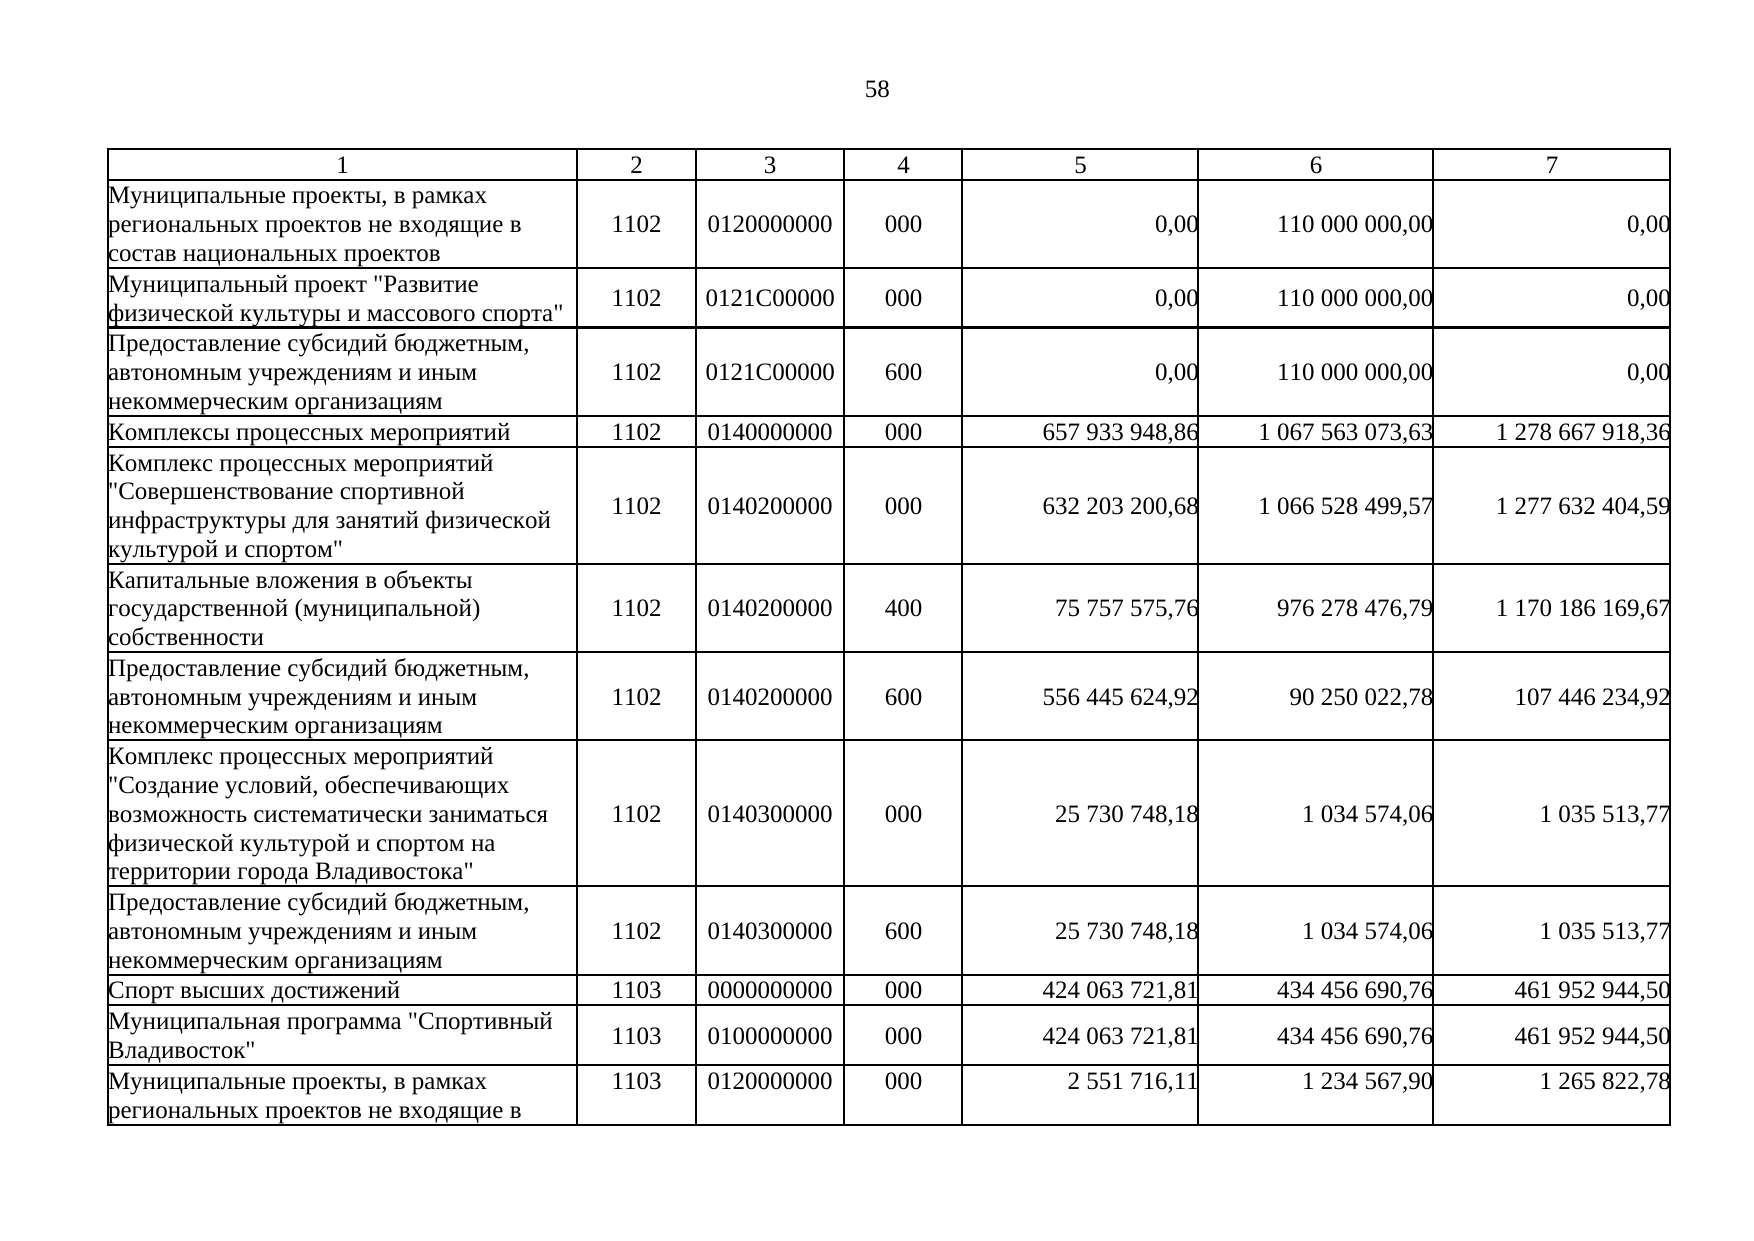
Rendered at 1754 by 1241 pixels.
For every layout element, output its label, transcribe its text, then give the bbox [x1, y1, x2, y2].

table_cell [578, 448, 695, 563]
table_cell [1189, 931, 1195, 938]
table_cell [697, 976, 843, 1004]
table_header 5 [963, 150, 1197, 178]
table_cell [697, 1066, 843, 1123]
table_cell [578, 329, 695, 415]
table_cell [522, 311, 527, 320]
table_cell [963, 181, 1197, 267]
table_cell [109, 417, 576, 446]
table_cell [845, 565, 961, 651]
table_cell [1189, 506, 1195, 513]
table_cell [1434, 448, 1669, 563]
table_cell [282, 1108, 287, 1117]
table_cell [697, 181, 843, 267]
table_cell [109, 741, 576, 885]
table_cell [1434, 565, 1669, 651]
table_header 7 [1434, 150, 1669, 178]
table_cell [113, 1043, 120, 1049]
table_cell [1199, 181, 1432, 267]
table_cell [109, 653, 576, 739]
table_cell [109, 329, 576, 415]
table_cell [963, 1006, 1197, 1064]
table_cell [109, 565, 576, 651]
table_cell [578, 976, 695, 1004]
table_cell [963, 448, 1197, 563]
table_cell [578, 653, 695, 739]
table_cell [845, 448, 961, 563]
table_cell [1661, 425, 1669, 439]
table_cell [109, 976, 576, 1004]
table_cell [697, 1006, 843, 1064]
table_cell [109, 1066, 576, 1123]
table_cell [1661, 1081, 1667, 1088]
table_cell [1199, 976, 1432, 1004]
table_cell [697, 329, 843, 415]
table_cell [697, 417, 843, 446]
table_header 1 [109, 150, 576, 178]
table_header 6 [1199, 150, 1432, 178]
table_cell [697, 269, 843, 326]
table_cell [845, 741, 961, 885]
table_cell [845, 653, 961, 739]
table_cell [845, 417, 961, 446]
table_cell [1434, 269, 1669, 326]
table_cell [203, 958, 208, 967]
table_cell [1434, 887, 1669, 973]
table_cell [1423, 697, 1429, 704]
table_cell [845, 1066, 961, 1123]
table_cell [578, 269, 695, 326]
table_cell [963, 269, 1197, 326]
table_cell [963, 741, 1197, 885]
table_header 4 [845, 150, 961, 178]
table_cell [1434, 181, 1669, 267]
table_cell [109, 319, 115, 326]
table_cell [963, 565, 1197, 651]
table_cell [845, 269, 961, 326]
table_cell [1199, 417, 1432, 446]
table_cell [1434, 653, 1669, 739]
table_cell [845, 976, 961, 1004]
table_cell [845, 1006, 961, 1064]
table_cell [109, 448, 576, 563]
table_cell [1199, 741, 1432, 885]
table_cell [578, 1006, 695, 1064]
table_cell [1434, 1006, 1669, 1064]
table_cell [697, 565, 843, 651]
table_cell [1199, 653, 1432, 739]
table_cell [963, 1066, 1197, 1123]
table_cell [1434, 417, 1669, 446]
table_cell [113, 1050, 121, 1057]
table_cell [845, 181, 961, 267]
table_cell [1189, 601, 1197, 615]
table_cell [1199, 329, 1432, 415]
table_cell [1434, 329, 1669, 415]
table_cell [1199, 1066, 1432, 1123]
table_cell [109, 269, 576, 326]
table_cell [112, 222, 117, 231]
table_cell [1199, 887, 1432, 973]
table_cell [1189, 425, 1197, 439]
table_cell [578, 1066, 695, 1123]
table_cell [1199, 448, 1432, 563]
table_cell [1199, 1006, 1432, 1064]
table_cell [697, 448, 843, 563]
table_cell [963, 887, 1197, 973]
table_header 3 [697, 150, 843, 178]
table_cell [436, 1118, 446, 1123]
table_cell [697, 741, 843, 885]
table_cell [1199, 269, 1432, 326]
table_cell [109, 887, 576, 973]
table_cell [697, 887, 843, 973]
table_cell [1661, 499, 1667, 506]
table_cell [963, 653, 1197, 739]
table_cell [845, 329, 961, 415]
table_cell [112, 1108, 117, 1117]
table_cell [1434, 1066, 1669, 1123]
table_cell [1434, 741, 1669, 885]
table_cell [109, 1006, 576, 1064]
table_header 2 [578, 150, 695, 178]
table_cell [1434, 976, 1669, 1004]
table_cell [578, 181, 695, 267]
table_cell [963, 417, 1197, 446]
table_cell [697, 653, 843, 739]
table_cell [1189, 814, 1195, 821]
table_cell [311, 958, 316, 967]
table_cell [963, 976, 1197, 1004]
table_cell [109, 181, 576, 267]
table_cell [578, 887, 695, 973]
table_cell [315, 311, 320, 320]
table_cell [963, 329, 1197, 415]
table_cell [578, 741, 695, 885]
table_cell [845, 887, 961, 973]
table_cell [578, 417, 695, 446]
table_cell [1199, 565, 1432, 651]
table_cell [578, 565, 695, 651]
